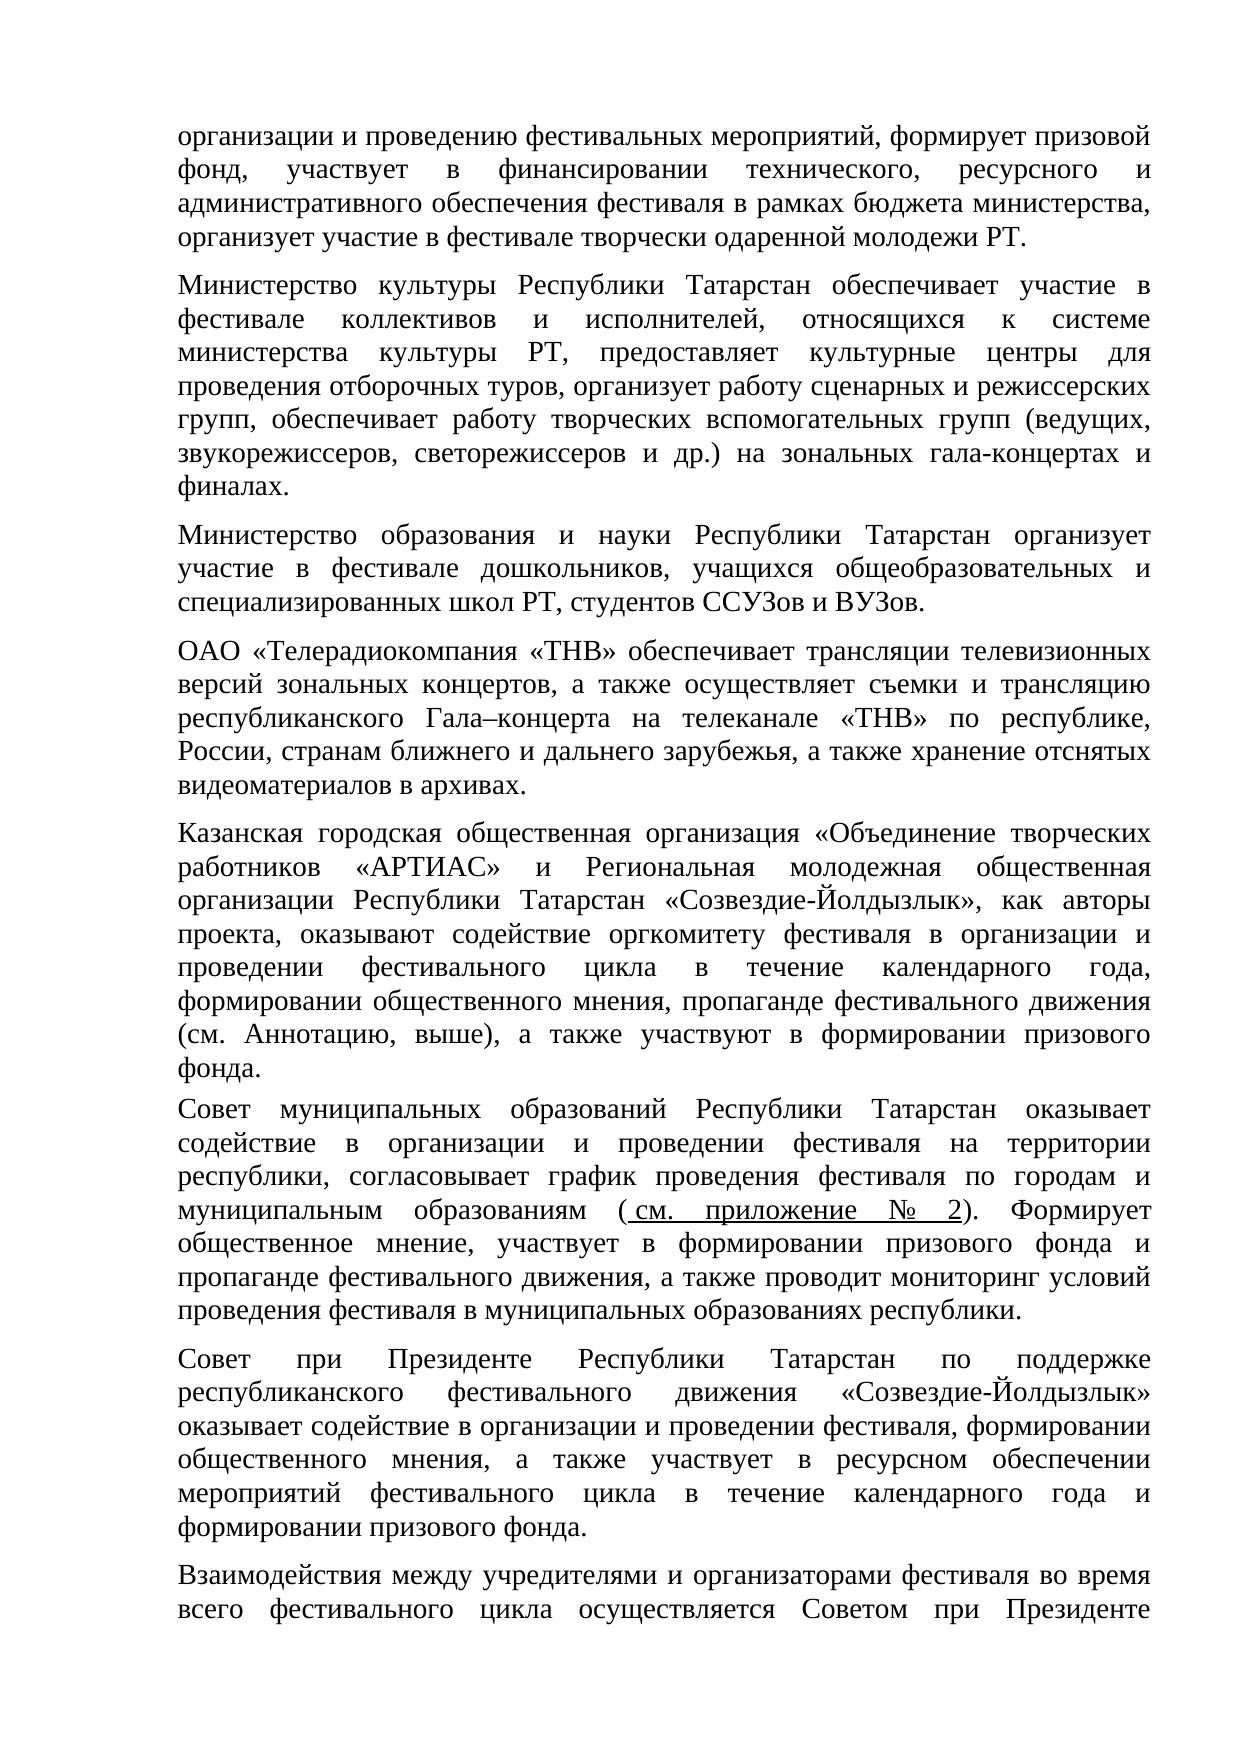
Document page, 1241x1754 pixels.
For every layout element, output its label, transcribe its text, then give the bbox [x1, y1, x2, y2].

text ОАО «Телерадиокомпания «ТНВ» обеспечивает трансляции телевизионных версий зональных концертов, а также осуществляет съемки и трансляцию республиканского Гала–концерта на телеканале «ТНВ» по республике, России, странам ближнего и дальнего зарубежья, а также хранение отснятых видеоматериалов в архивах. [177, 633, 1152, 800]
text Казанская городская общественная организация «Объединение творческих работников «АРТИАС» и Региональная молодежная общественная организации Республики Татарстан «Созвездие-Йолдызлык», как авторы проекта, оказывают содействие оргкомитету фестиваля в организации и проведении фестивального цикла в течение календарного года, формировании общественного мнения, пропаганде фестивального движения (см. Аннотацию, выше), а также участвуют в формировании призового фонда. [177, 815, 1152, 1084]
text Совет муниципальных образований Республики Татарстан оказывает содействие в организации и проведении фестиваля на территории республики, согласовывает график проведения фестиваля по городам и муниципальным образованиям ( см. приложение № 2). Формирует общественное мнение, участвует в формировании призового фонда и пропаганде фестивального движения, а также проводит мониторинг условий проведения фестиваля в муниципальных образованиях республики. [177, 1091, 1152, 1326]
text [177, 118, 1152, 252]
text Министерство образования и науки Республики Татарстан организует участие в фестивале дошкольников, учащихся общеобразовательных и специализированных школ РТ, студентов ССУЗов и ВУЗов. [177, 517, 1152, 618]
text Министерство культуры Республики Татарстан обеспечивает участие в фестивале коллективов и исполнителей, относящихся к системе министерства культуры РТ, предоставляет культурные центры для проведения отборочных туров, организует работу сценарных и режиссерских групп, обеспечивает работу творческих вспомогательных групп (ведущих, звукорежиссеров, светорежиссеров и др.) на зональных гала-концертах и финалах. [177, 267, 1152, 502]
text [177, 1557, 1152, 1624]
text Совет при Президенте Республики Татарстан по поддержке республиканского фестивального движения «Созвездие-Йолдызлык» оказывает содействие в организации и проведении фестиваля, формировании общественного мнения, а также участвует в ресурсном обеспечении мероприятий фестивального цикла в течение календарного года и формировании призового фонда. [177, 1341, 1152, 1542]
